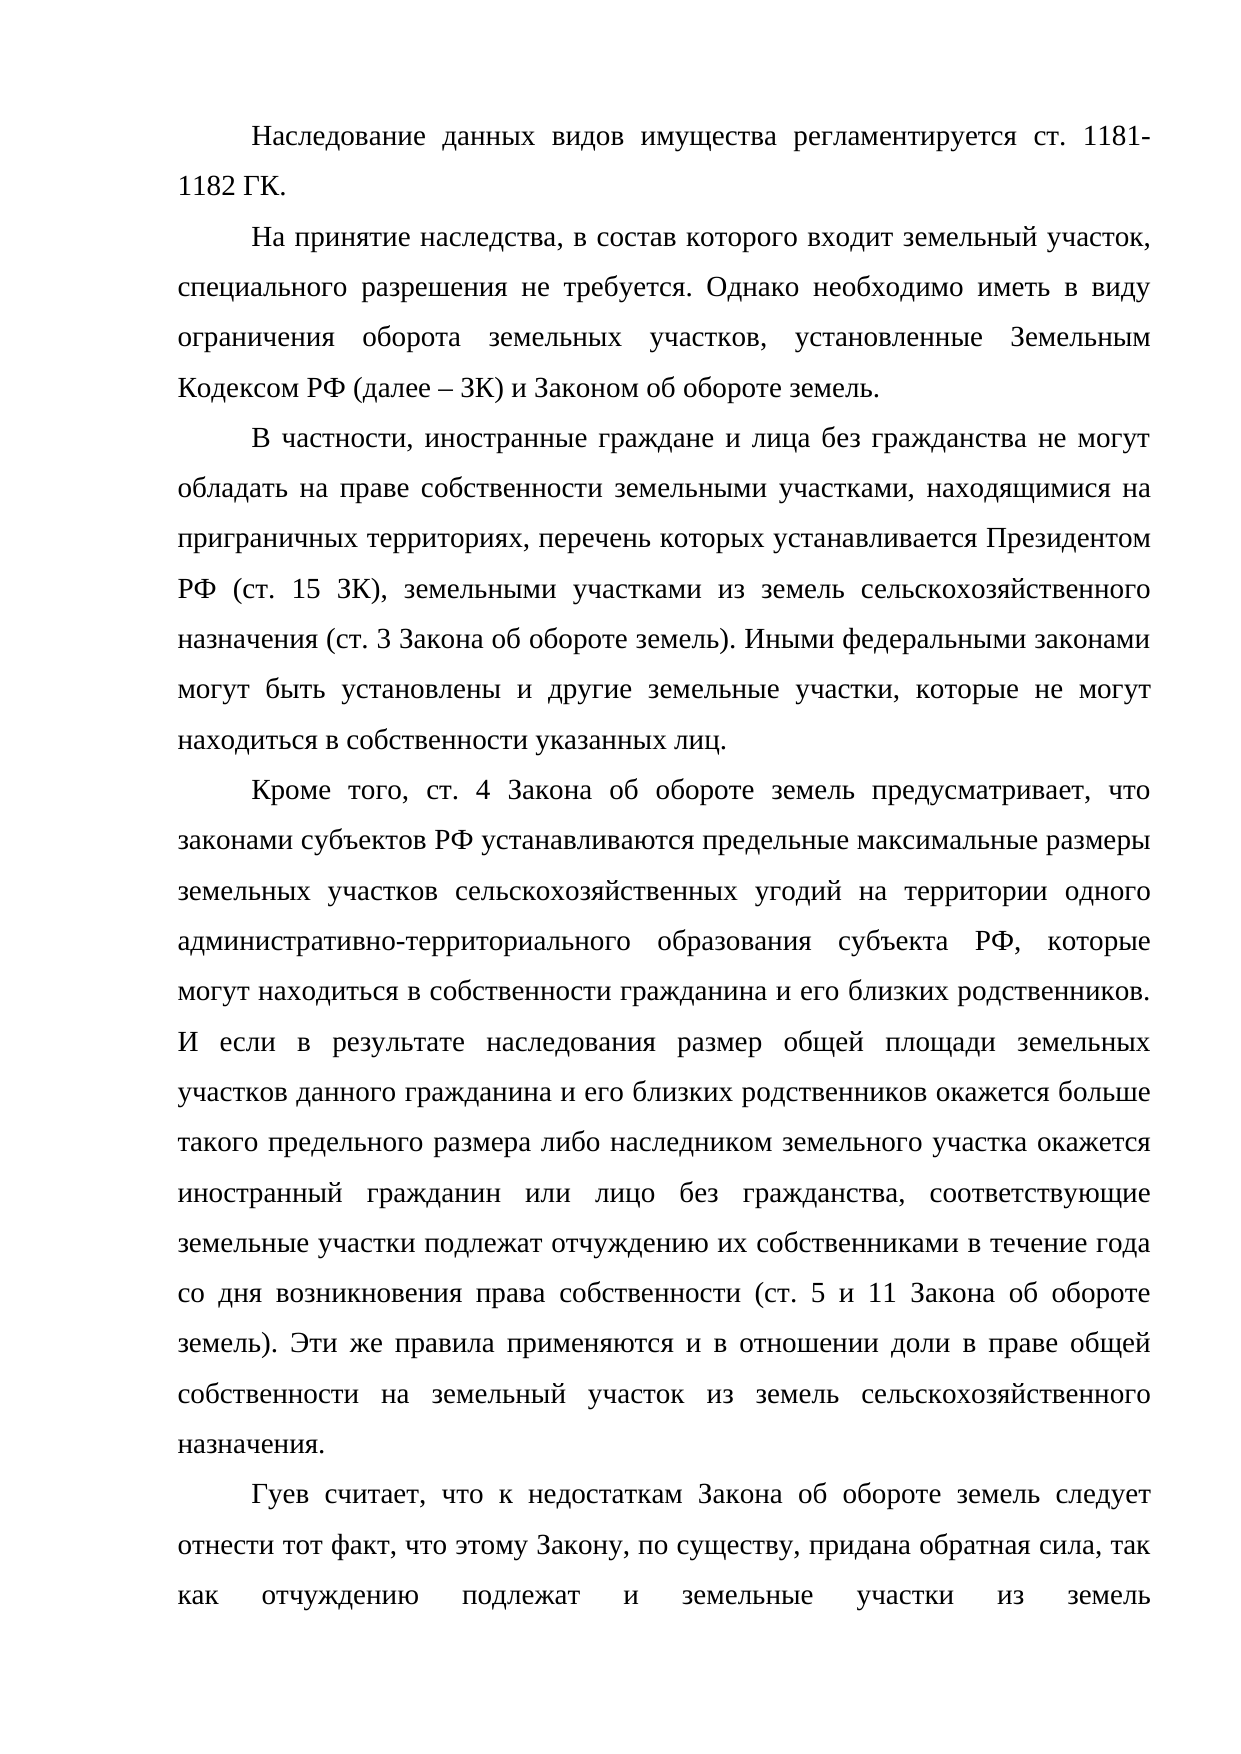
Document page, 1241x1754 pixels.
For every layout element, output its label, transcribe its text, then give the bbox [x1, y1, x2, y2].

text В частности, иностранные граждане и лица без гражданства не могут обладать на праве собственности земельными участками, находящимися на приграничных территориях, перечень которых устанавливается Президентом РФ (ст. 15 ЗК), земельными участками из земель сельскохозяйственного назначения (ст. 3 Закона об обороте земель). Иными федеральными законами могут быть установлены и другие земельные участки, которые не могут находиться в собственности указанных лиц. [177, 420, 1152, 755]
text Кроме того, ст. 4 Закона об обороте земель предусматривает, что законами субъектов РФ устанавливаются предельные максимальные размеры земельных участков сельскохозяйственных угодий на территории одного административно-территориального образования субъекта РФ, которые могут находиться в собственности гражданина и его близких родственников. И если в результате наследования размер общей площади земельных участков данного гражданина и его близких родственников окажется больше такого предельного размера либо наследником земельного участка окажется иностранный гражданин или лицо без гражданства, соответствующие земельные участки подлежат отчуждению их собственниками в течение года со дня возникновения права собственности (ст. 5 и 11 Закона об обороте земель). Эти же правила применяются и в отношении доли в праве общей собственности на земельный участок из земель сельскохозяйственного назначения. [177, 772, 1152, 1460]
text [177, 1477, 1152, 1611]
text Наследование данных видов имущества регламентируется ст. 1181-1182 ГК. [177, 118, 1152, 202]
text На принятие наследства, в состав которого входит земельный участок, специального разрешения не требуется. Однако необходимо иметь в виду ограничения оборота земельных участков, установленные Земельным Кодексом РФ (далее – ЗК) и Законом об обороте земель. [177, 219, 1152, 403]
